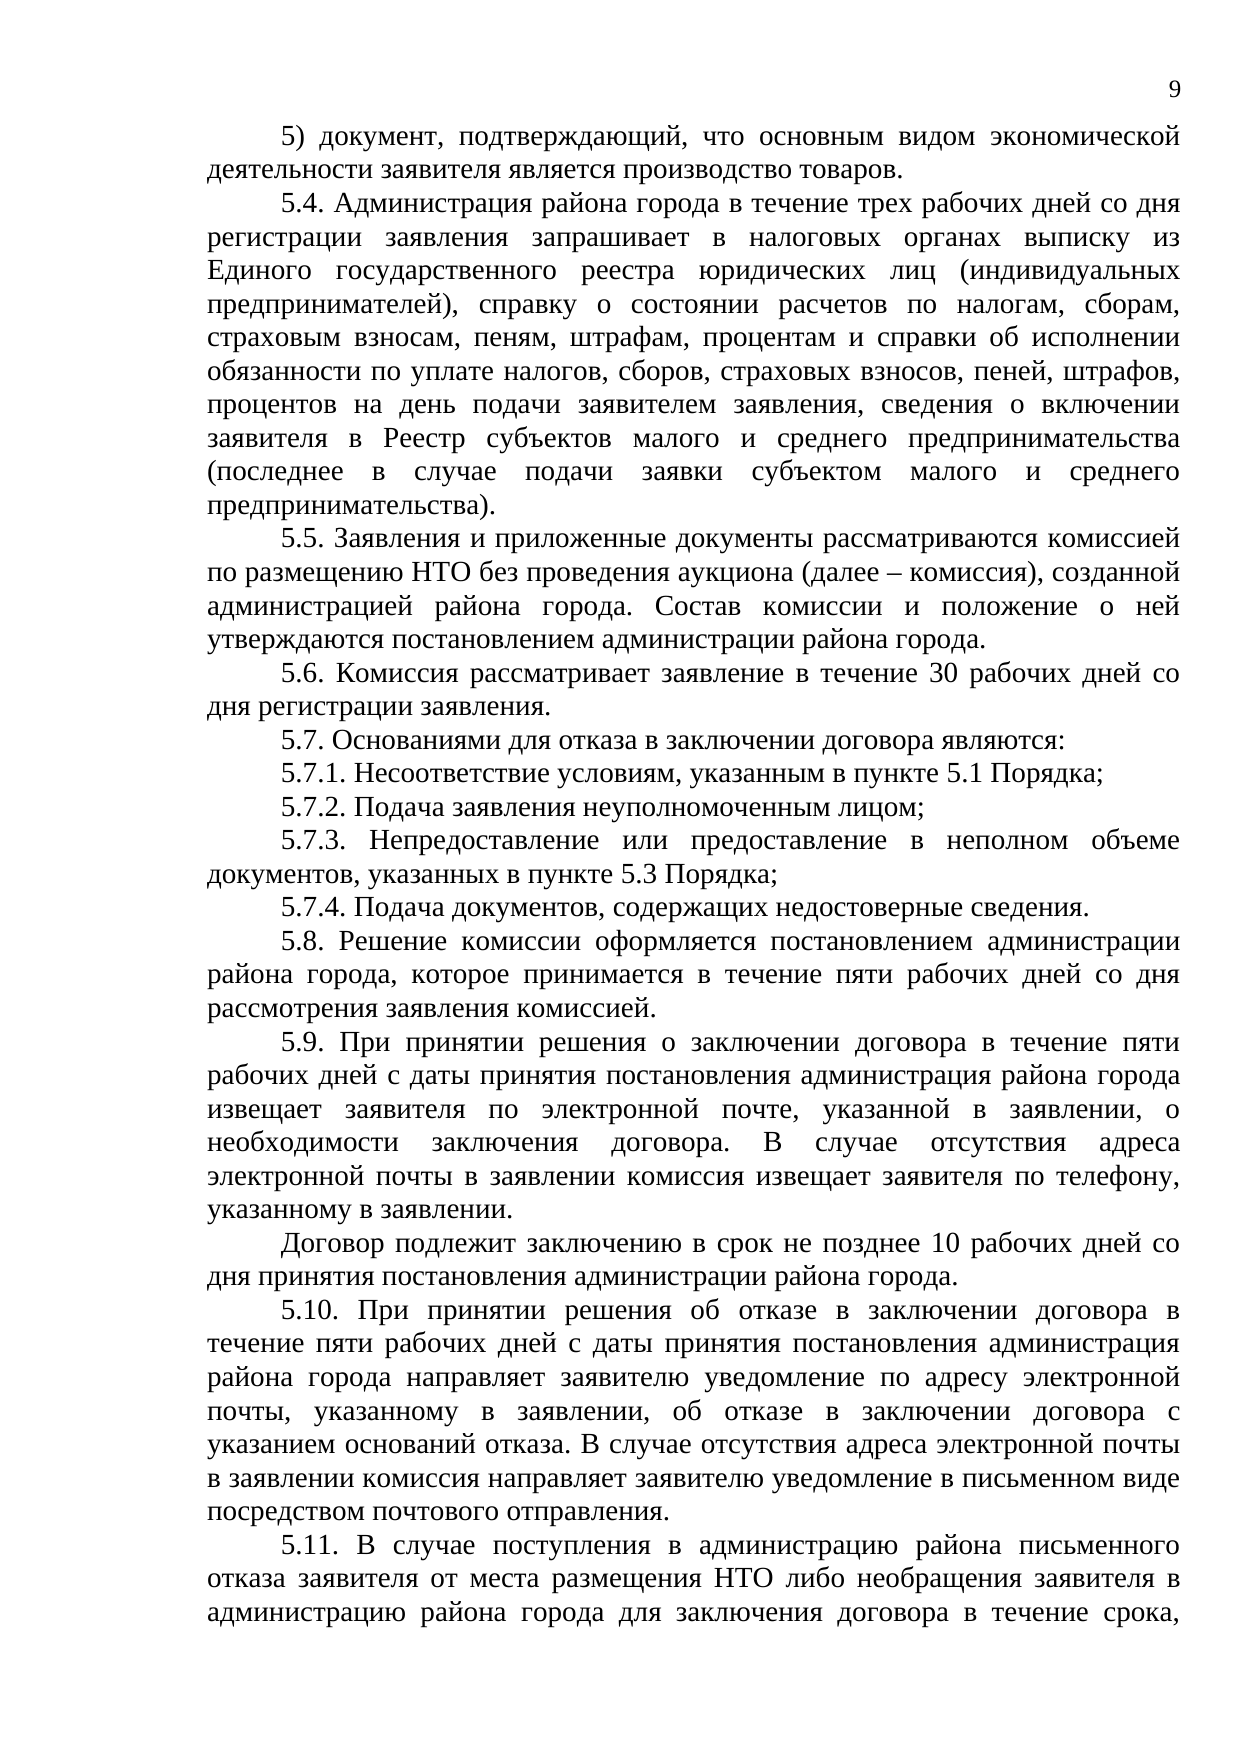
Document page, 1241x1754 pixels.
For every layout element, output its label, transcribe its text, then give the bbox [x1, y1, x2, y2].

text 5) документ, подтверждающий, что основным видом экономической деятельности заявителя является производство товаров. [207, 118, 1181, 185]
text 5.7.1. Несоответствие условиям, указанным в пункте 5.1 Порядка; [207, 755, 1181, 789]
text 5.8. Решение комиссии оформляется постановлением администрации района города, которое принимается в течение пяти рабочих дней со дня рассмотрения заявления комиссией. [207, 923, 1181, 1024]
text 5.7. Основаниями для отказа в заключении договора являются: [207, 722, 1181, 755]
text 5.7.4. Подача документов, содержащих недостоверные сведения. [207, 889, 1181, 923]
text 5.6. Комиссия рассматривает заявление в течение 30 рабочих дней со дня регистрации заявления. [207, 655, 1181, 722]
text 5.7.2. Подача заявления неуполномоченным лицом; [207, 789, 1181, 822]
text 5.10. При принятии решения об отказе в заключении договора в течение пяти рабочих дней с даты принятия постановления администрация района города направляет заявителю уведомление по адресу электронной почты, указанному в заявлении, об отказе в заключении договора с указанием оснований отказа. В случае отсутствия адреса электронной почты в заявлении комиссия направляет заявителю уведомление в письменном виде посредством почтового отправления. [207, 1292, 1181, 1527]
text 5.4. Администрация района города в течение трех рабочих дней со дня регистрации заявления запрашивает в налоговых органах выписку из Единого государственного реестра юридических лиц (индивидуальных предпринимателей), справку о состоянии расчетов по налогам, сборам, страховым взносам, пеням, штрафам, процентам и справки об исполнении обязанности по уплате налогов, сборов, страховых взносов, пеней, штрафов, процентов на день подачи заявителем заявления, сведения о включении заявителя в Реестр субъектов малого и среднего предпринимательства (последнее в случае подачи заявки субъектом малого и среднего предпринимательства). [207, 185, 1181, 521]
text Договор подлежит заключению в срок не позднее 10 рабочих дней со дня принятия постановления администрации района города. [207, 1225, 1181, 1292]
text 5.7.3. Непредоставление или предоставление в неполном объеме документов, указанных в пункте 5.3 Порядка; [207, 822, 1181, 889]
text 5.9. При принятии решения о заключении договора в течение пяти рабочих дней с даты принятия постановления администрация района города извещает заявителя по электронной почте, указанной в заявлении, о необходимости заключения договора. В случае отсутствия адреса электронной почты в заявлении комиссия извещает заявителя по телефону, указанному в заявлении. [207, 1024, 1181, 1225]
text 5.5. Заявления и приложенные документы рассматриваются комиссией по размещению НТО без проведения аукциона (далее – комиссия), созданной администрацией района города. Состав комиссии и положение о ней утверждаются постановлением администрации района города. [207, 521, 1181, 655]
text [207, 1527, 1181, 1627]
